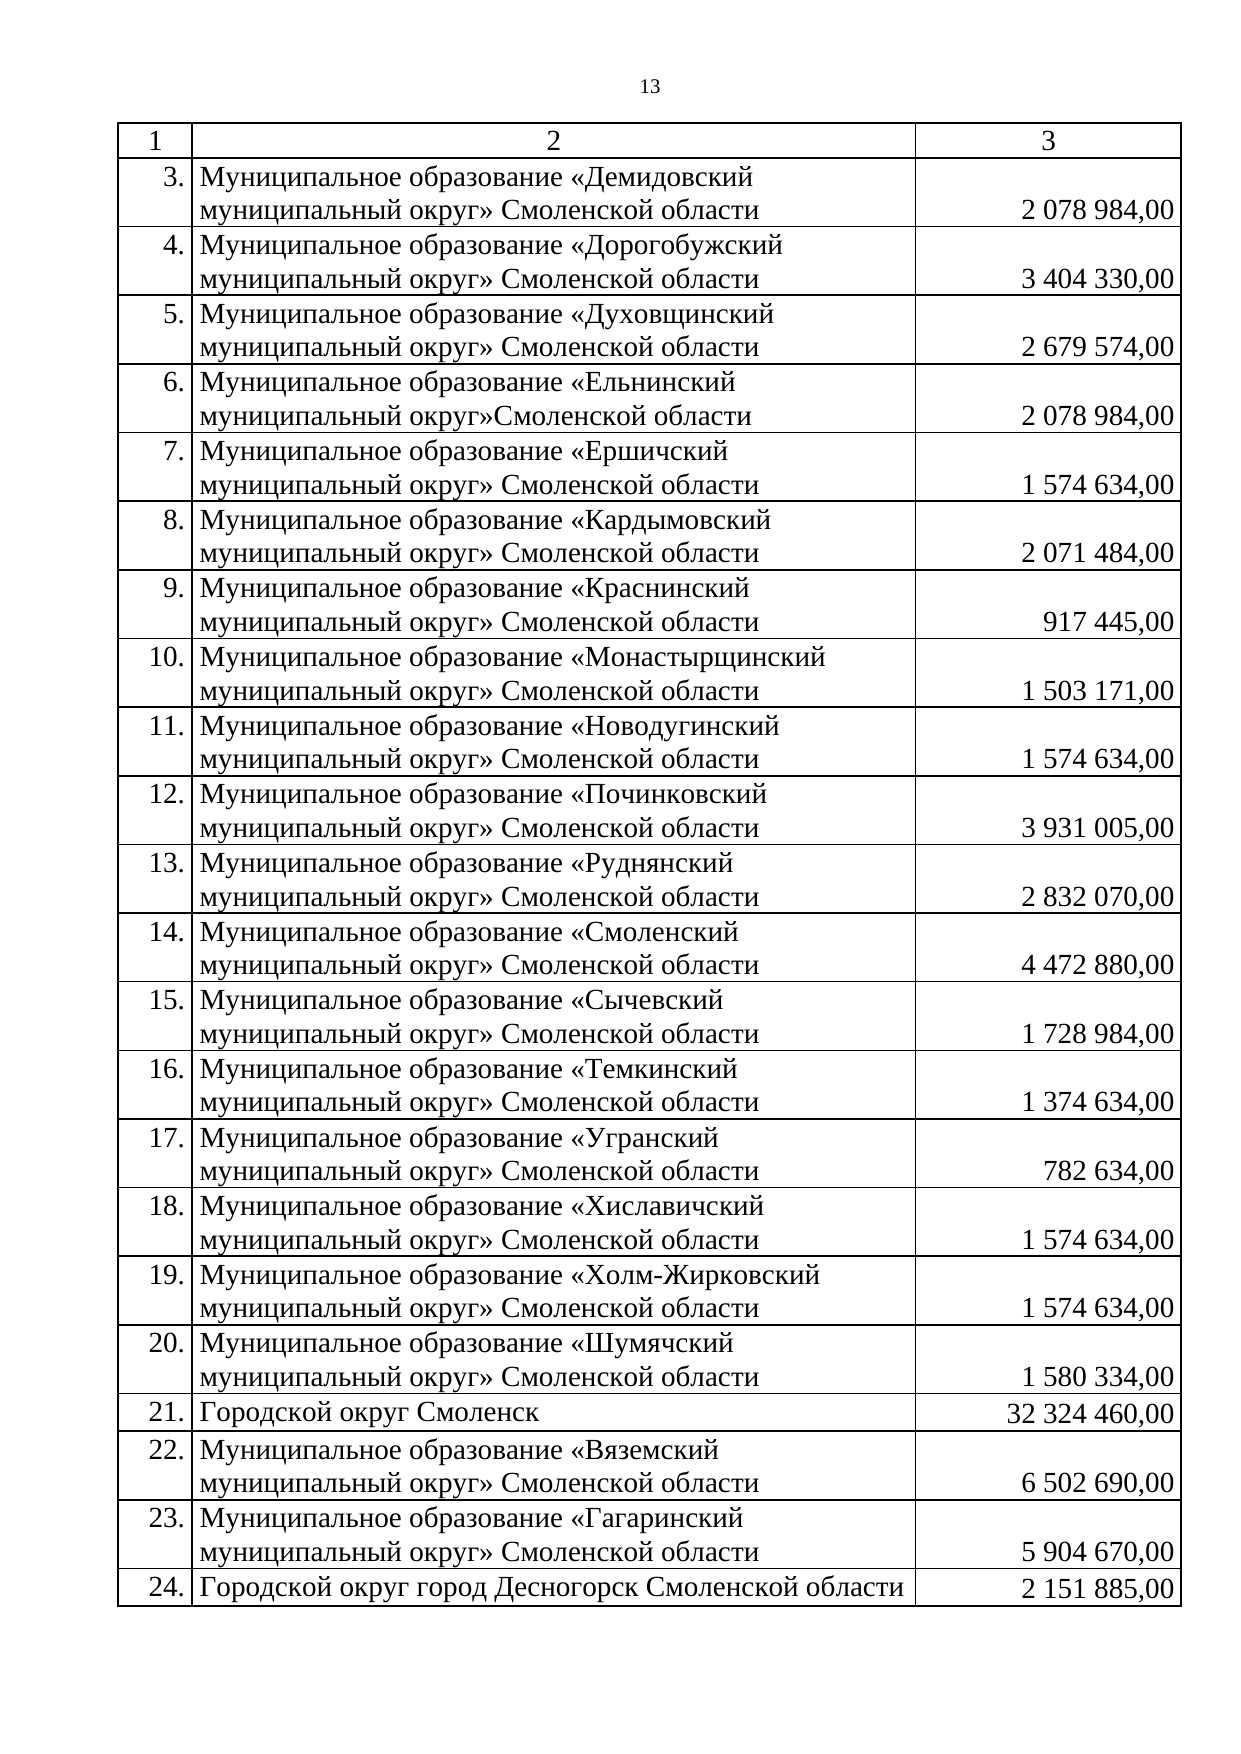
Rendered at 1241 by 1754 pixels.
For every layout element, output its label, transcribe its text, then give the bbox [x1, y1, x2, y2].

table_cell 7. [119, 433, 191, 500]
table_cell Муниципальное образование «Сычевский муниципальный округ» Смоленской области [193, 982, 915, 1049]
table_cell Муниципальное образование «Хиславичский муниципальный округ» Смоленской области [193, 1188, 915, 1255]
table_cell 1 503 171,00 [916, 639, 1180, 706]
table_cell 11. [119, 708, 191, 775]
table_cell 12. [119, 777, 191, 843]
table_cell 17. [119, 1120, 191, 1187]
table_cell 6. [119, 365, 191, 432]
table_cell 23. [119, 1501, 191, 1567]
table_cell 5 904 670,00 [916, 1501, 1180, 1567]
table_cell 10. [119, 639, 191, 706]
table_cell 1 574 634,00 [916, 433, 1180, 500]
table_cell 22. [119, 1432, 191, 1499]
table_cell 2 151 885,00 [916, 1569, 1180, 1605]
table_cell Муниципальное образование «Смоленский муниципальный округ» Смоленской области [193, 914, 915, 981]
table_cell Муниципальное образование «Краснинский муниципальный округ» Смоленской области [193, 571, 915, 638]
table_header 1 [119, 124, 191, 157]
table_cell Муниципальное образование «Темкинский муниципальный округ» Смоленской области [193, 1051, 915, 1118]
table_header 2 [193, 124, 915, 157]
table_cell 5. [119, 296, 191, 363]
table_cell 9. [119, 571, 191, 638]
table_cell 3. [119, 159, 191, 226]
table_header 3 [916, 124, 1180, 157]
table_cell 19. [119, 1257, 191, 1324]
table_cell 3 931 005,00 [916, 777, 1180, 843]
table_cell Муниципальное образование «Новодугинский муниципальный округ» Смоленской области [193, 708, 915, 775]
table_cell 15. [119, 982, 191, 1049]
table_cell Муниципальное образование «Демидовский муниципальный округ» Смоленской области [193, 159, 915, 226]
table_cell 6 502 690,00 [916, 1432, 1180, 1499]
table_cell 3 404 330,00 [916, 227, 1180, 294]
table_cell Муниципальное образование «Духовщинский муниципальный округ» Смоленской области [193, 296, 915, 363]
table_cell 2 071 484,00 [916, 502, 1180, 569]
table_cell Муниципальное образование «Дорогобужский муниципальный округ» Смоленской области [193, 227, 915, 294]
table_cell Городской округ город Десногорск Смоленской области [193, 1569, 915, 1605]
table_cell 2 078 984,00 [916, 365, 1180, 432]
table_cell 16. [119, 1051, 191, 1118]
table_cell 4. [119, 227, 191, 294]
table_cell Муниципальное образование «Шумячский муниципальный округ» Смоленской области [193, 1326, 915, 1393]
table_cell 14. [119, 914, 191, 981]
table_cell 1 574 634,00 [916, 1188, 1180, 1255]
table_cell 21. [119, 1394, 191, 1430]
table_cell 13. [119, 845, 191, 912]
table_cell 18. [119, 1188, 191, 1255]
table_cell Муниципальное образование «Холм-Жирковский муниципальный округ» Смоленской области [193, 1257, 915, 1324]
table_cell 1 728 984,00 [916, 982, 1180, 1049]
table_cell 2 078 984,00 [916, 159, 1180, 226]
table_cell Городской округ Смоленск [193, 1394, 915, 1430]
table_cell 1 574 634,00 [916, 708, 1180, 775]
table_cell Муниципальное образование «Угранский муниципальный округ» Смоленской области [193, 1120, 915, 1187]
table_cell Муниципальное образование «Монастырщинский муниципальный округ» Смоленской области [193, 639, 915, 706]
table_cell 8. [119, 502, 191, 569]
table_cell Муниципальное образование «Гагаринский муниципальный округ» Смоленской области [193, 1501, 915, 1567]
table_cell 917 445,00 [916, 571, 1180, 638]
table_cell Муниципальное образование «Руднянский муниципальный округ» Смоленской области [193, 845, 915, 912]
table_cell 24. [119, 1569, 191, 1605]
table_cell Муниципальное образование «Починковский муниципальный округ» Смоленской области [193, 777, 915, 843]
table_cell 2 832 070,00 [916, 845, 1180, 912]
table_cell Муниципальное образование «Кардымовский муниципальный округ» Смоленской области [193, 502, 915, 569]
table_cell 32 324 460,00 [916, 1394, 1180, 1430]
table_cell 2 679 574,00 [916, 296, 1180, 363]
table_cell 1 374 634,00 [916, 1051, 1180, 1118]
table_cell Муниципальное образование «Вяземский муниципальный округ» Смоленской области [193, 1432, 915, 1499]
table_cell 1 580 334,00 [916, 1326, 1180, 1393]
table_cell 1 574 634,00 [916, 1257, 1180, 1324]
table_cell 20. [119, 1326, 191, 1393]
table_cell 782 634,00 [916, 1120, 1180, 1187]
table_cell 4 472 880,00 [916, 914, 1180, 981]
table_cell Муниципальное образование «Ершичский муниципальный округ» Смоленской области [193, 433, 915, 500]
table_cell Муниципальное образование «Ельнинский муниципальный округ»Смоленской области [193, 365, 915, 432]
